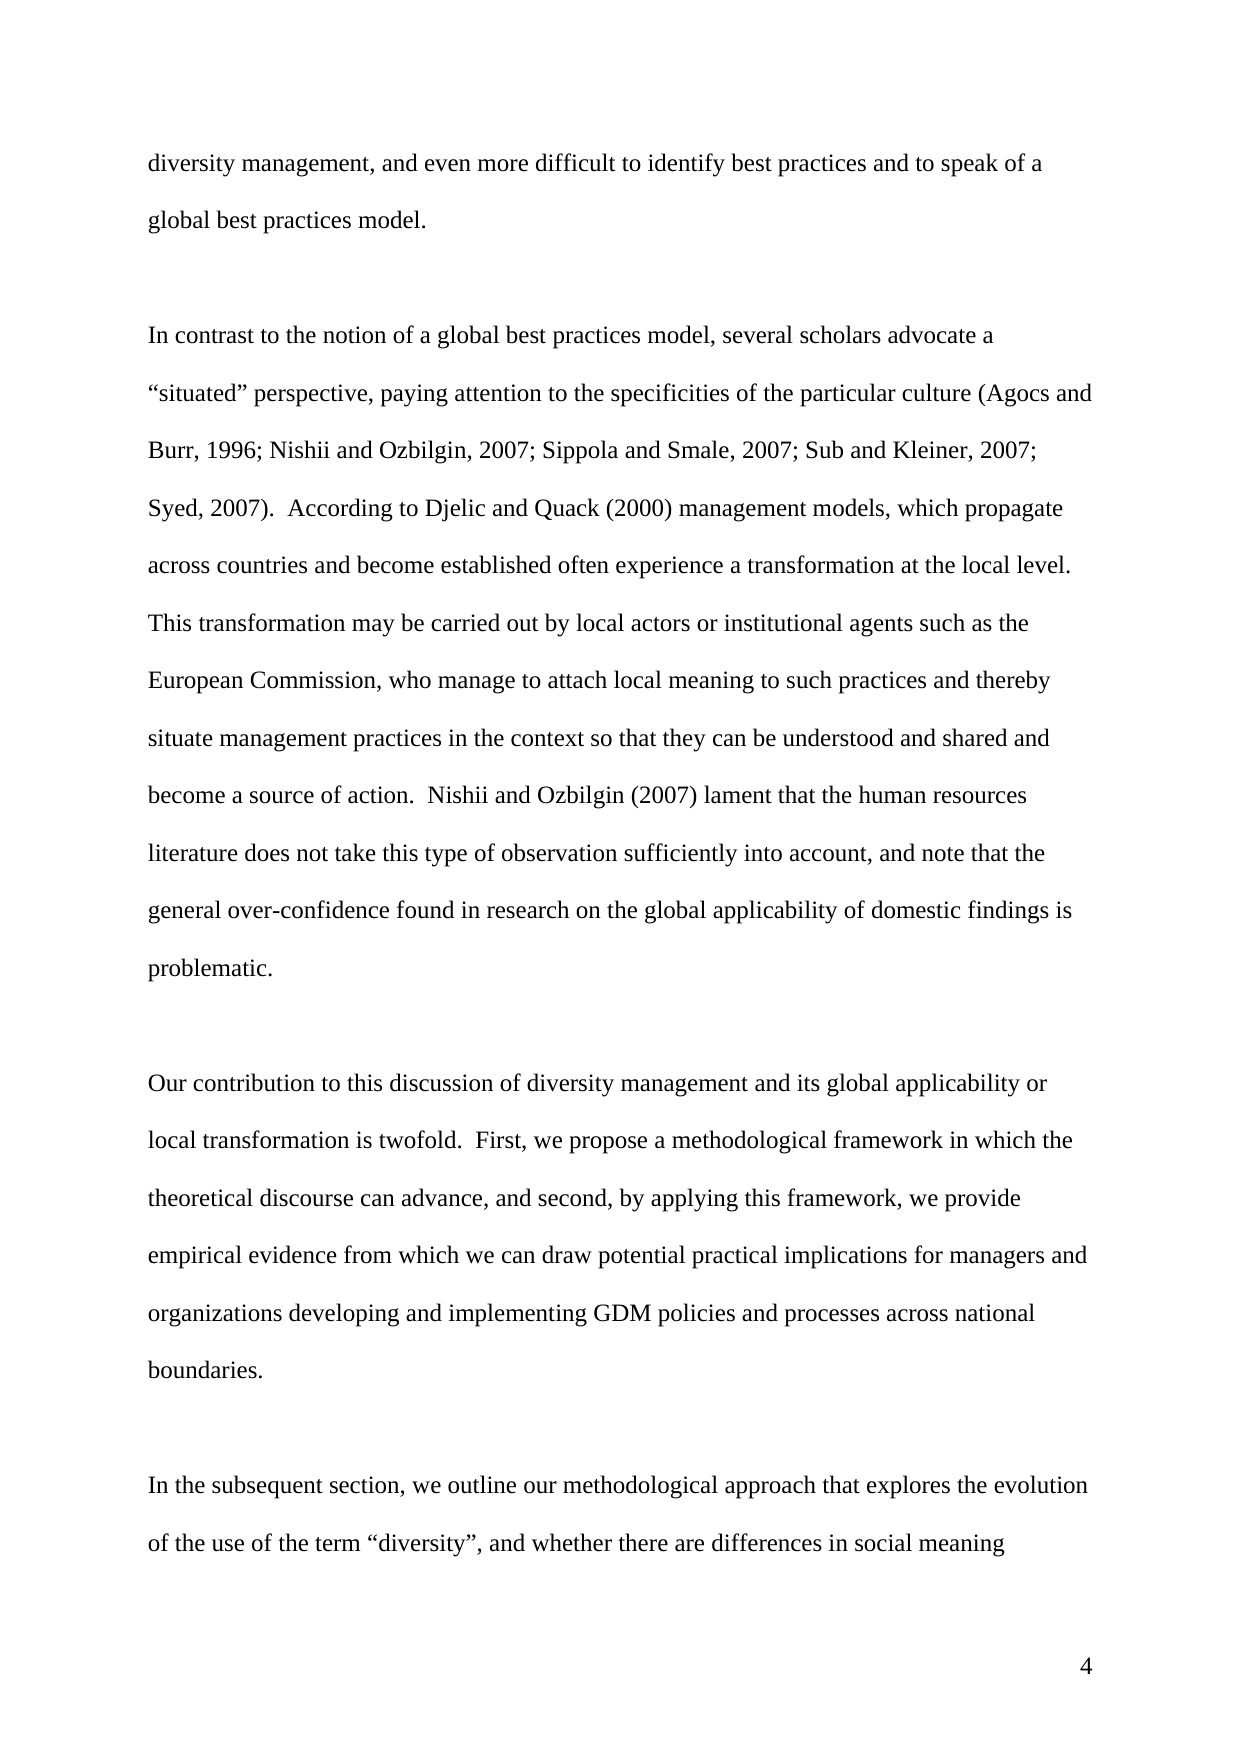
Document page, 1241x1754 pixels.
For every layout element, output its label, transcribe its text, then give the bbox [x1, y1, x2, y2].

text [148, 1470, 1092, 1556]
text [148, 148, 1092, 234]
text Our contribution to this discussion of diversity management and its global applicability or local transformation is twofold. First, we propose a methodological framework in which the theoretical discourse can advance, and second, by applying this framework, we provide empirical evidence from which we can draw potential practical implications for managers and organizations developing and implementing GDM policies and processes across national boundaries. [148, 1068, 1092, 1384]
text In contrast to the notion of a global best practices model, several scholars advocate a “situated” perspective, paying attention to the specificities of the particular culture (Agocs and Burr, 1996; Nishii and Ozbilgin, 2007; Sippola and Smale, 2007; Sub and Kleiner, 2007; Syed, 2007). According to Djelic and Quack (2000) management models, which propagate across countries and become established often experience a transformation at the local level. This transformation may be carried out by local actors or institutional agents such as the European Commission, who manage to attach local meaning to such practices and thereby situate management practices in the context so that they can be understood and shared and become a source of action. Nishii and Ozbilgin (2007) lament that the human resources literature does not take this type of observation sufficiently into account, and note that the general over-confidence found in research on the global applicability of domestic findings is problematic. [148, 320, 1092, 981]
